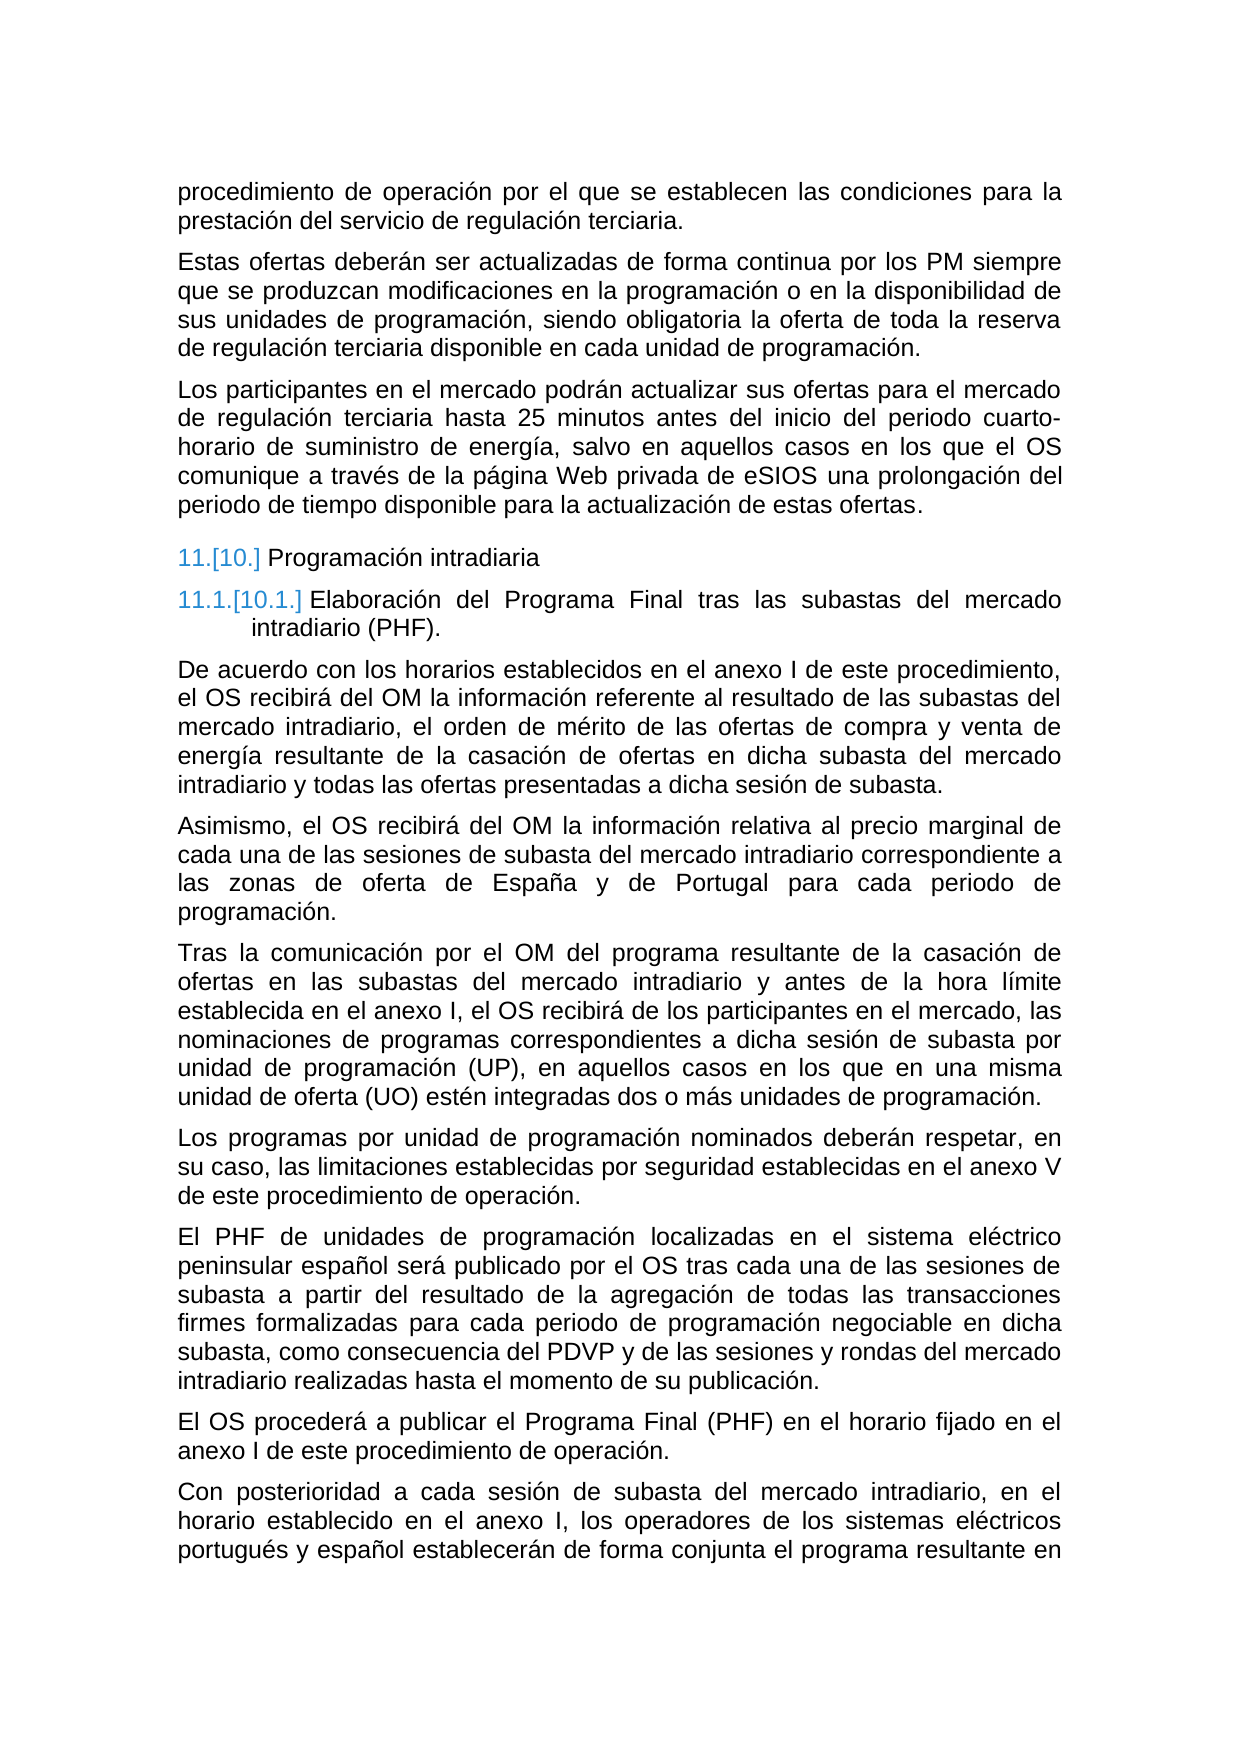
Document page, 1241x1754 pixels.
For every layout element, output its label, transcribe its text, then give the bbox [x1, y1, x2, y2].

text Los participantes en el mercado podrán actualizar sus ofertas para el mercado de regulación terciaria hasta 25 minutos antes del inicio del periodo cuarto-horario de suministro de energía, salvo en aquellos casos en los que el OS comunique a través de la página Web privada de eSIOS una prolongación del periodo de tiempo disponible para la actualización de estas ofertas. [177, 375, 1063, 518]
text De acuerdo con los horarios establecidos en el anexo I de este procedimiento, el OS recibirá del OM la información referente al resultado de las subastas del mercado intradiario, el orden de mérito de las ofertas de compra y venta de energía resultante de la casación de ofertas en dicha subasta del mercado intradiario y todas las ofertas presentadas a dicha sesión de subasta. [177, 655, 1063, 798]
list Elaboración del Programa Final tras las subastas del mercado intradiario (PHF). [177, 585, 1063, 642]
list Programación intradiaria [177, 543, 1063, 572]
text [177, 1477, 1063, 1563]
text Los programas por unidad de programación nominados deberán respetar, en su caso, las limitaciones establecidas por seguridad establecidas en el anexo V de este procedimiento de operación. [177, 1123, 1063, 1210]
text El OS procederá a publicar el Programa Final (PHF) en el horario fijado en el anexo I de este procedimiento de operación. [177, 1407, 1063, 1465]
text Estas ofertas deberán ser actualizadas de forma continua por los PM siempre que se produzcan modificaciones en la programación o en la disponibilidad de sus unidades de programación, siendo obligatoria la oferta de toda la reserva de regulación terciaria disponible en cada unidad de programación. [177, 247, 1063, 362]
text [177, 177, 1063, 235]
text Asimismo, el OS recibirá del OM la información relativa al precio marginal de cada una de las sesiones de subasta del mercado intradiario correspondiente a las zonas de oferta de España y de Portugal para cada periodo de programación. [177, 811, 1063, 926]
text Tras la comunicación por el OM del programa resultante de la casación de ofertas en las subastas del mercado intradiario y antes de la hora límite establecida en el anexo I, el OS recibirá de los participantes en el mercado, las nominaciones de programas correspondientes a dicha sesión de subasta por unidad de programación (UP), en aquellos casos en los que en una misma unidad de oferta (UO) estén integradas dos o más unidades de programación. [177, 938, 1063, 1111]
text El PHF de unidades de programación localizadas en el sistema eléctrico peninsular español será publicado por el OS tras cada una de las sesiones de subasta a partir del resultado de la agregación de todas las transacciones firmes formalizadas para cada periodo de programación negociable en dicha subasta, como consecuencia del PDVP y de las sesiones y rondas del mercado intradiario realizadas hasta el momento de su publicación. [177, 1222, 1063, 1395]
